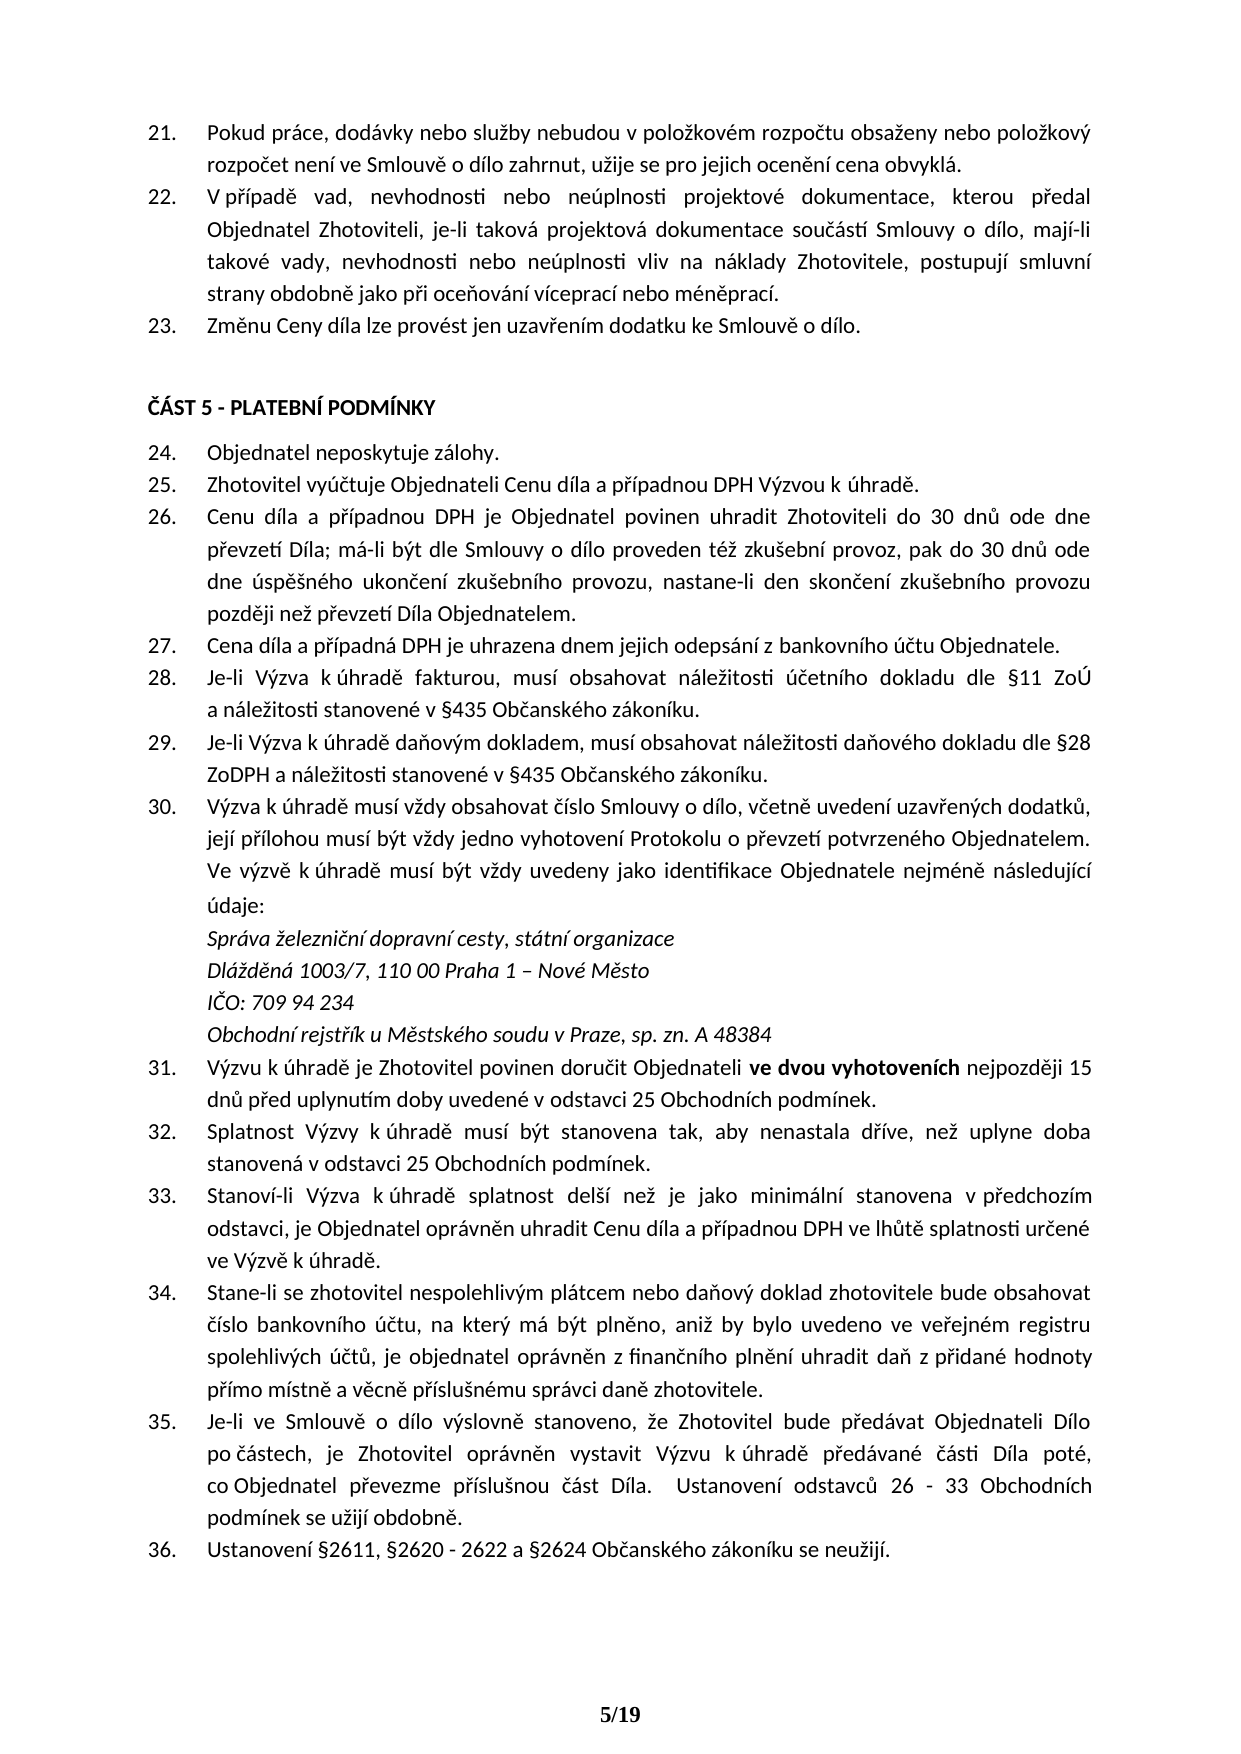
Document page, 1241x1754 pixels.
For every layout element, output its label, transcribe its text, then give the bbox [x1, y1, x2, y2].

list Výzvu k úhradě je Zhotovitel povinen doručit Objednateli ve dvou vyhotoveních nejpozději 15 dnů před uplynutím doby uvedené v odstavci 25 Obchodních podmínek. [148, 1053, 1092, 1113]
text Správa železniční dopravní cesty, státní organizace [207, 924, 1092, 952]
text IČO: 709 94 234 [207, 988, 1092, 1016]
list Výzva k úhradě musí vždy obsahovat číslo Smlouvy o dílo, včetně uvedení uzavřených dodatků, její přílohou musí být vždy jedno vyhotovení Protokolu o převzetí potvrzeného Objednatelem. Ve výzvě k úhradě musí být vždy uvedeny jako identifikace Objednatele nejméně následující údaje: [148, 792, 1092, 919]
list V případě vad, nevhodnosti nebo neúplnosti projektové dokumentace, kterou předal Objednatel Zhotoviteli, je-li taková projektová dokumentace součástí Smlouvy o dílo, mají-li takové vady, nevhodnosti nebo neúplnosti vliv na náklady Zhotovitele, postupují smluvní strany obdobně jako při oceňování víceprací nebo méněprací. [148, 182, 1092, 307]
list Zhotovitel vyúčtuje Objednateli Cenu díla a případnou DPH Výzvou k úhradě. [148, 470, 1092, 498]
list Splatnost Výzvy k úhradě musí být stanovena tak, aby nenastala dříve, než uplyne doba stanovená v odstavci 25 Obchodních podmínek. [148, 1117, 1092, 1177]
text Dlážděná 1003/7, 110 00 Praha 1 – Nové Město [207, 956, 1092, 984]
list Stanoví-li Výzva k úhradě splatnost delší než je jako minimální stanovena v předchozím odstavci, je Objednatel oprávněn uhradit Cenu díla a případnou DPH ve lhůtě splatnosti určené ve Výzvě k úhradě. [148, 1182, 1092, 1274]
list Stane-li se zhotovitel nespolehlivým plátcem nebo daňový doklad zhotovitele bude obsahovat číslo bankovního účtu, na který má být plněno, aniž by bylo uvedeno ve veřejném registru spolehlivých účtů, je objednatel oprávněn z finančního plnění uhradit daň z přidané hodnoty přímo místně a věcně příslušnému správci daně zhotovitele. [148, 1278, 1092, 1403]
subtitle PLATEBNÍ PODMÍNKY [148, 393, 1092, 421]
list Pokud práce, dodávky nebo služby nebudou v položkovém rozpočtu obsaženy nebo položkový rozpočet není ve Smlouvě o dílo zahrnut, užije se pro jejich ocenění cena obvyklá. [148, 118, 1092, 178]
list Je-li Výzva k úhradě daňovým dokladem, musí obsahovat náležitosti daňového dokladu dle §28 ZoDPH a náležitosti stanovené v §435 Občanského zákoníku. [148, 728, 1092, 788]
text Obchodní rejstřík u Městského soudu v Praze, sp. zn. A 48384 [207, 1021, 1092, 1049]
list Cenu díla a případnou DPH je Objednatel povinen uhradit Zhotoviteli do 30 dnů ode dne převzetí Díla; má-li být dle Smlouvy o dílo proveden též zkušební provoz, pak do 30 dnů ode dne úspěšného ukončení zkušebního provozu, nastane-li den skončení zkušebního provozu později než převzetí Díla Objednatelem. [148, 502, 1092, 627]
list Cena díla a případná DPH je uhrazena dnem jejich odepsání z bankovního účtu Objednatele. [148, 631, 1092, 659]
list Ustanovení §2611, §2620 - 2622 a §2624 Občanského zákoníku se neužijí. [148, 1536, 1092, 1564]
list Objednatel neposkytuje zálohy. [148, 438, 1092, 466]
list Změnu Ceny díla lze provést jen uzavřením dodatku ke Smlouvě o dílo. [148, 311, 1092, 339]
list Je-li Výzva k úhradě fakturou, musí obsahovat náležitosti účetního dokladu dle §11 ZoÚ a náležitosti stanovené v §435 Občanského zákoníku. [148, 663, 1092, 724]
list Je-li ve Smlouvě o dílo výslovně stanoveno, že Zhotovitel bude předávat Objednateli Dílo po částech, je Zhotovitel oprávněn vystavit Výzvu k úhradě předávané části Díla poté, co Objednatel převezme příslušnou část Díla. Ustanovení odstavců 26 - 33 Obchodních podmínek se užijí obdobně. [148, 1407, 1092, 1531]
